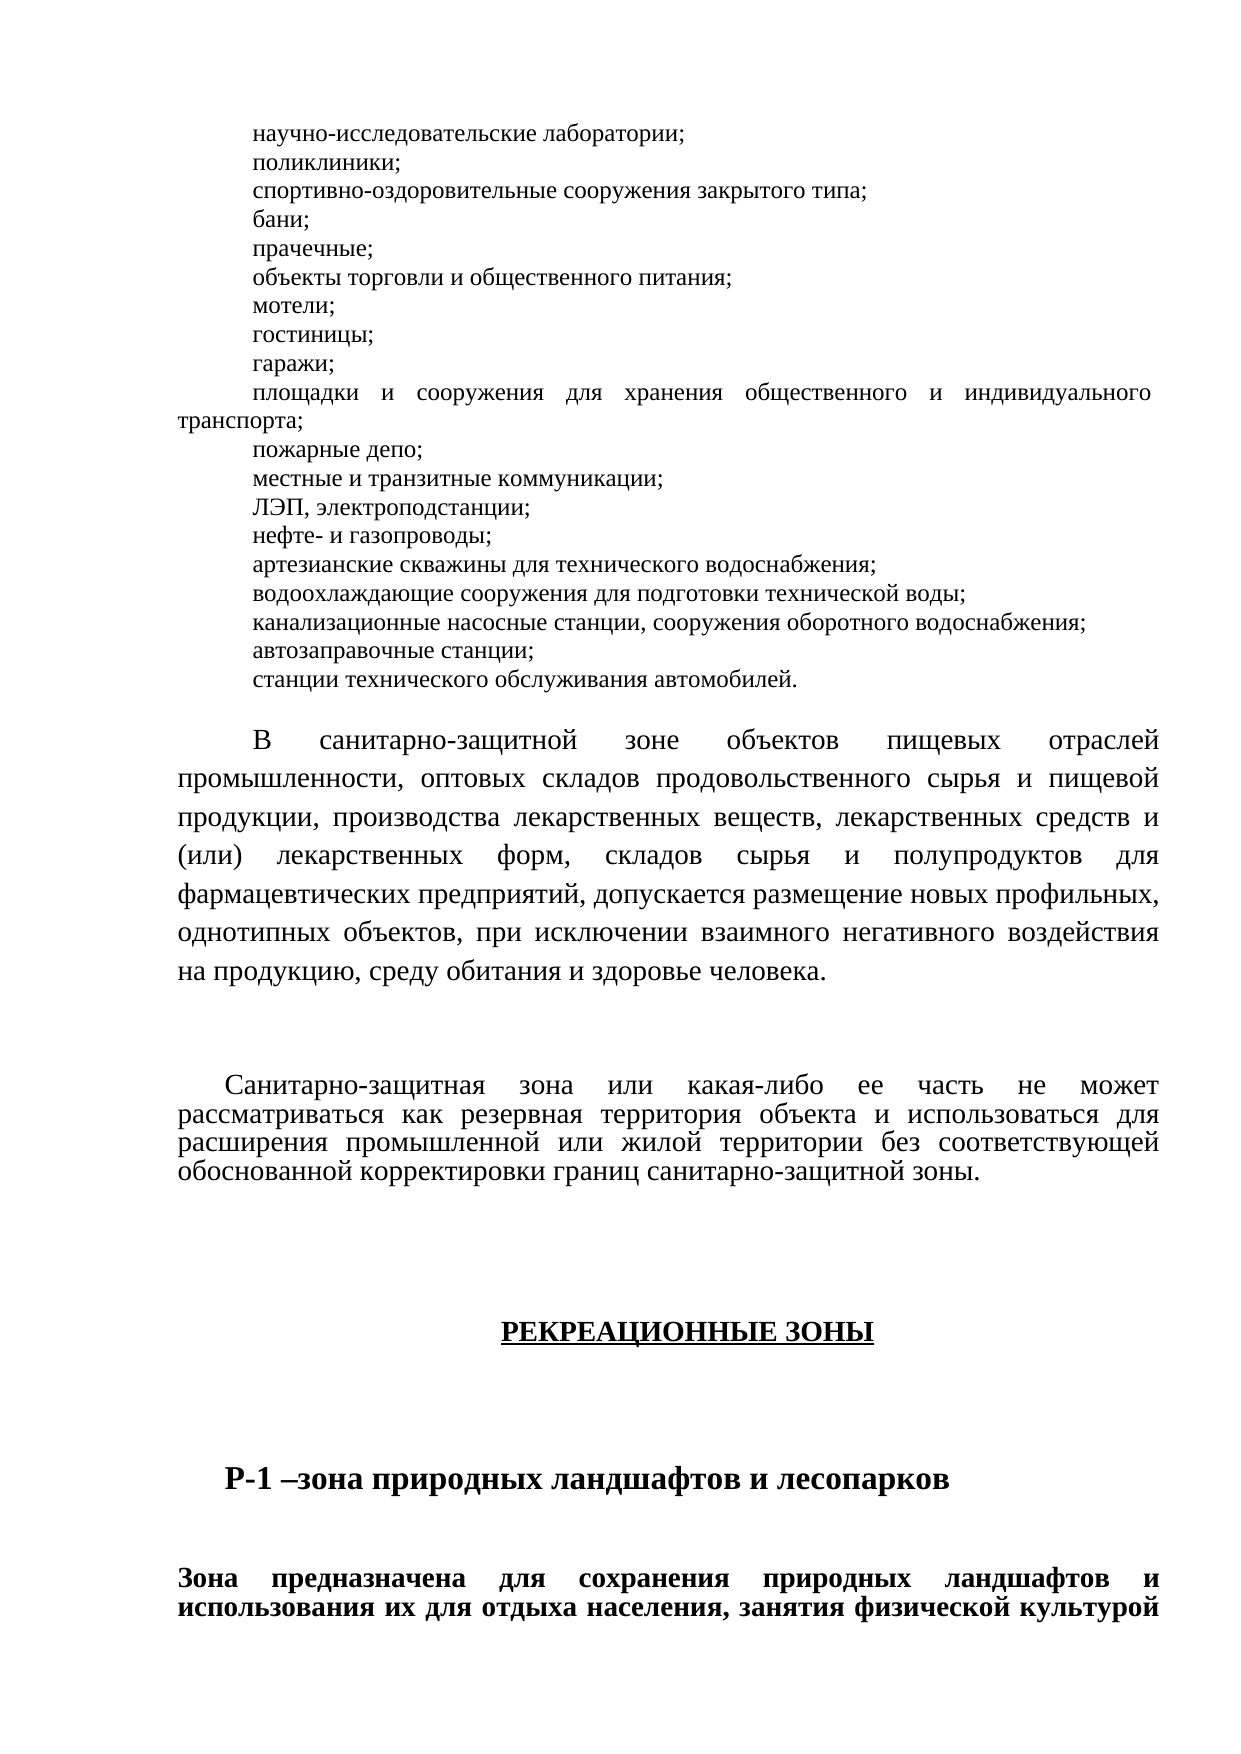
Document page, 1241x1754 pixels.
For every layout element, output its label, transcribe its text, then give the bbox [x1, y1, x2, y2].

text В санитарно-защитной зоне объектов пищевых отраслей промышленности, оптовых складов продовольственного сырья и пищевой продукции, производства лекарственных веществ, лекарственных средств и (или) лекарственных форм, складов сырья и полупродуктов для фармацевтических предприятий, допускается размещение новых профильных, однотипных объектов, при исключении взаимного негативного воздействия на продукцию, среду обитания и здоровье человека. [177, 722, 1160, 987]
text водоохлаждающие сооружения для подготовки технической воды; [177, 578, 1152, 607]
text Р-1 –зона природных ландшафтов и лесопарков [177, 1466, 676, 1495]
text бани; [177, 204, 1152, 233]
text Санитарно-защитная зона или какая-либо ее часть не может рассматриваться как резервная территория объекта и использоваться для расширения промышленной или жилой территории без соответствующей обоснованной корректировки границ санитарно-защитной зоны. [177, 1072, 1160, 1186]
text площадки и сооружения для хранения общественного и индивидуального транспорта; [177, 377, 1152, 434]
text артезианские скважины для технического водоснабжения; [177, 549, 1152, 578]
text научно-исследовательские лаборатории; [177, 118, 1152, 147]
text местные и транзитные коммуникации; [177, 463, 1152, 492]
text гостиницы; [177, 319, 1152, 348]
text Р-1 –зона природных ландшафтов и лесопарков [681, 1466, 1160, 1495]
text спортивно-оздоровительные сооружения закрытого типа; [177, 176, 1152, 204]
text станции технического обслуживания автомобилей. [177, 664, 1152, 693]
text гаражи; [177, 348, 1152, 377]
text пожарные депо; [177, 434, 1152, 463]
text поликлиники; [177, 147, 1152, 176]
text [177, 1565, 1160, 1622]
text ЛЭП, электроподстанции; [177, 492, 1152, 521]
text объекты торговли и общественного питания; [177, 262, 1152, 291]
text автозаправочные станции; [177, 636, 1152, 664]
text мотели; [177, 291, 1152, 319]
text канализационные насосные станции, сооружения оборотного водоснабжения; [177, 607, 1152, 636]
text РЕКРЕАЦИОННЫЕ ЗОНЫ [177, 1320, 1160, 1347]
text прачечные; [177, 233, 1152, 262]
text нефте- и газопроводы; [177, 521, 1152, 549]
